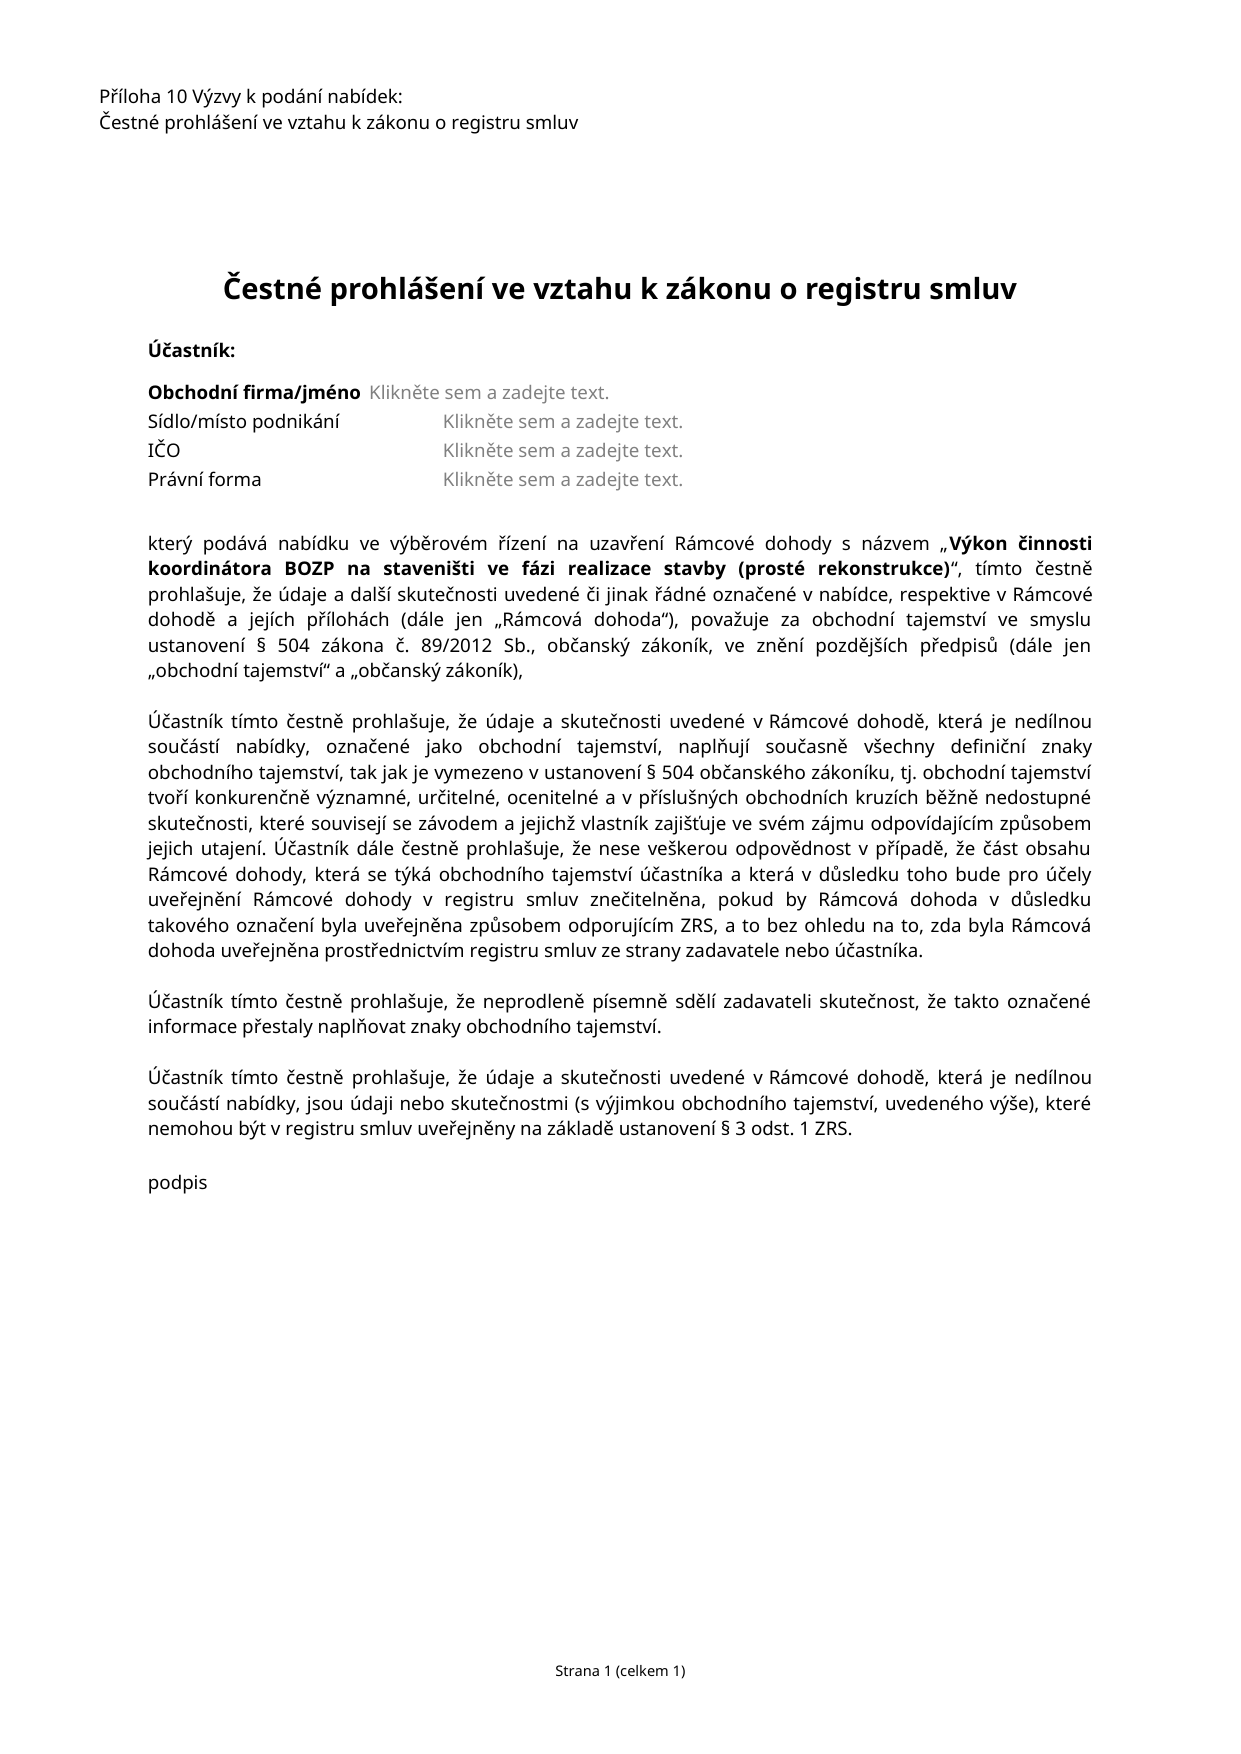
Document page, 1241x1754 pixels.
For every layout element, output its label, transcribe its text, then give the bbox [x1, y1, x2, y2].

text Obchodní firma/jméno [148, 376, 1093, 405]
text Účastník tímto čestně prohlašuje, že neprodleně písemně sdělí zadavateli skutečnost, že takto označené informace přestaly naplňovat znaky obchodního tajemství. [148, 988, 1093, 1039]
text který podává nabídku ve výběrovém řízení na uzavření Rámcové dohody s názvem „Výkon činnosti koordinátora BOZP na staveništi ve fázi realizace stavby (prosté rekonstrukce)“, tímto čestně prohlašuje, že údaje a další skutečnosti uvedené či jinak řádné označené v nabídce, respektive v Rámcové dohodě a jejích přílohách (dále jen „Rámcová dohoda“), považuje za obchodní tajemství ve smyslu ustanovení § 504 zákona č. 89/2012 Sb., občanský zákoník, ve znění pozdějších předpisů (dále jen „obchodní tajemství“ a „občanský zákoník), [148, 530, 1093, 683]
title Čestné prohlášení ve vztahu k zákonu o registru smluv [148, 268, 1093, 308]
text Právní forma [148, 463, 1093, 492]
text podpis [148, 1166, 1092, 1195]
text Účastník tímto čestně prohlašuje, že údaje a skutečnosti uvedené v Rámcové dohodě, která je nedílnou součástí nabídky, jsou údaji nebo skutečnostmi (s výjimkou obchodního tajemství, uvedeného výše), které nemohou být v registru smluv uveřejněny na základě ustanovení § 3 odst. 1 ZRS. [148, 1064, 1093, 1141]
text Účastník tímto čestně prohlašuje, že údaje a skutečnosti uvedené v Rámcové dohodě, která je nedílnou součástí nabídky, označené jako obchodní tajemství, naplňují současně všechny definiční znaky obchodního tajemství, tak jak je vymezeno v ustanovení § 504 občanského zákoníku, tj. obchodní tajemství tvoří konkurenčně významné, určitelné, ocenitelné a v příslušných obchodních kruzích běžně nedostupné skutečnosti, které souvisejí se závodem a jejichž vlastník zajišťuje ve svém zájmu odpovídajícím způsobem jejich utajení. Účastník dále čestně prohlašuje, že nese veškerou odpovědnost v případě, že část obsahu Rámcové dohody, která se týká obchodního tajemství účastníka a která v důsledku toho bude pro účely uveřejnění Rámcové dohody v registru smluv znečitelněna, pokud by Rámcová dohoda v důsledku takového označení byla uveřejněna způsobem odporujícím ZRS, a to bez ohledu na to, zda byla Rámcová dohoda uveřejněna prostřednictvím registru smluv ze strany zadavatele nebo účastníka. [148, 708, 1093, 963]
text Sídlo/místo podnikání [148, 405, 1093, 434]
text Účastník: [148, 333, 1093, 364]
text IČO [148, 434, 1093, 463]
